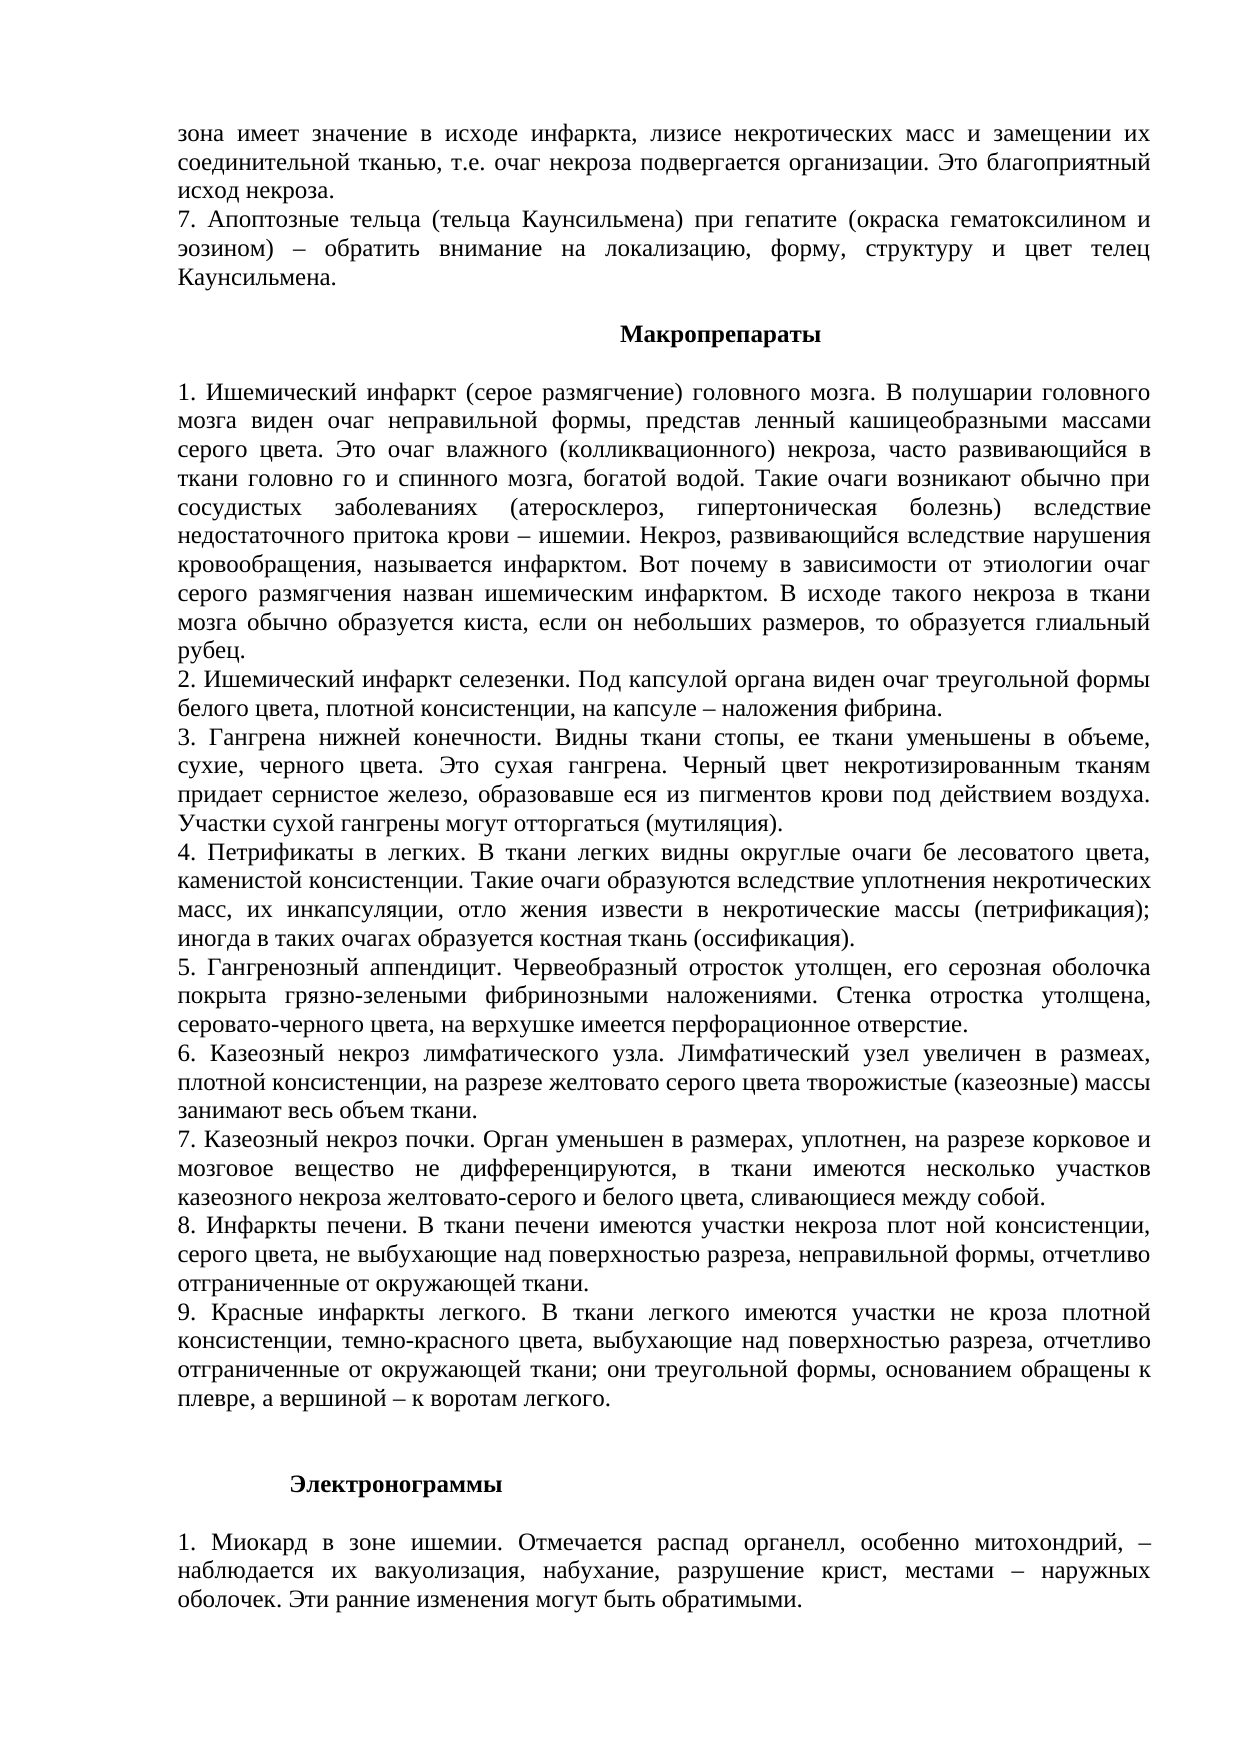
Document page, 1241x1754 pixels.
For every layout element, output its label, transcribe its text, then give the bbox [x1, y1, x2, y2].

text 7. Казеозный некроз почки. Орган уменьшен в размерах, уплотнен, на разрезе корковое и мозговое вещество не дифференцируются, в ткани имеются несколько участков казеозного некроза желтовато-серого и белого цвета, сливающиеся между собой. [177, 1124, 1152, 1211]
text 8. Инфаркты печени. В ткани печени имеются участки некроза плот ной консистенции, серого цвета, не выбухающие над поверхностью разреза, неправильной формы, отчетливо отграниченные от окружающей ткани. [177, 1211, 1152, 1297]
text 5. Гангренозный аппендицит. Червеобразный отросток утолщен, его серозная оболочка покрыта грязно-зелеными фибринозными наложениями. Стенка отростка утолщена, серовато-черного цвета, на верхушке имеется перфорационное отверстие. [177, 952, 1152, 1038]
text 4. Петрификаты в легких. В ткани легких видны округлые очаги бе лесоватого цвета, каменистой консистенции. Такие очаги образуются вследствие уплотнения некротических масс, их инкапсуляции, отло жения извести в некротические массы (петрификация); иногда в таких очагах образуется костная ткань (оссификация). [177, 837, 1152, 952]
text 7. Апоптозные тельца (тельца Каунсильмена) при гепатите (окраска гематоксилином и эозином) – обратить внимание на локализацию, форму, структуру и цвет телец Каунсильмена. [177, 204, 1152, 291]
text 3. Гангрена нижней конечности. Видны ткани стопы, ее ткани уменьшены в объеме, сухие, черного цвета. Это сухая гангрена. Черный цвет некротизированным тканям придает сернистое железо, образовавше еся из пигментов крови под действием воздуха. Участки сухой гангрены могут отторгаться (мутиляция). [177, 722, 1152, 837]
text 6. Казеозный некроз лимфатического узла. Лимфатический узел увеличен в размеах, плотной консистенции, на разрезе желтовато серого цвета творожистые (казеозные) массы занимают весь объем ткани. [177, 1038, 1152, 1124]
text 1. Миокард в зоне ишемии. Отмечается распад органелл, особенно митохондрий, – наблюдается их вакуолизация, набухание, разрушение крист, местами – наружных оболочек. Эти ранние изменения могут быть обратимыми. [177, 1527, 1152, 1613]
text 1. Ишемический инфаркт (серое размягчение) головного мозга. В полушарии головного мозга виден очаг неправильной формы, представ ленный кашицеобразными массами серого цвета. Это очаг влажного (колликвационного) некроза, часто развивающийся в ткани головно го и спинного мозга, богатой водой. Такие очаги возникают обычно при сосудистых заболеваниях (атеросклероз, гипертоническая болезнь) вследствие недостаточного притока крови – ишемии. Некроз, развивающийся вследствие нарушения кровообращения, называется инфарктом. Вот почему в зависимости от этиологии очаг серого размягчения назван ишемическим инфарктом. В исходе такого некроза в ткани мозга обычно образуется киста, если он небольших размеров, то образуется глиальный рубец. [177, 377, 1152, 664]
text 9. Красные инфаркты легкого. В ткани легкого имеются участки не кроза плотной консистенции, темно-красного цвета, выбухающие над поверхностью разреза, отчетливо отграниченные от окружающей ткани; они треугольной формы, основанием обращены к плевре, а вершиной – к воротам легкого. [177, 1297, 1152, 1412]
text Электронограммы [177, 1469, 1152, 1498]
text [177, 118, 1152, 204]
text Макропрепараты [177, 319, 1152, 348]
text 2. Ишемический инфаркт селезенки. Под капсулой органа виден очаг треугольной формы белого цвета, плотной консистенции, на капсуле – наложения фибрина. [177, 664, 1152, 722]
